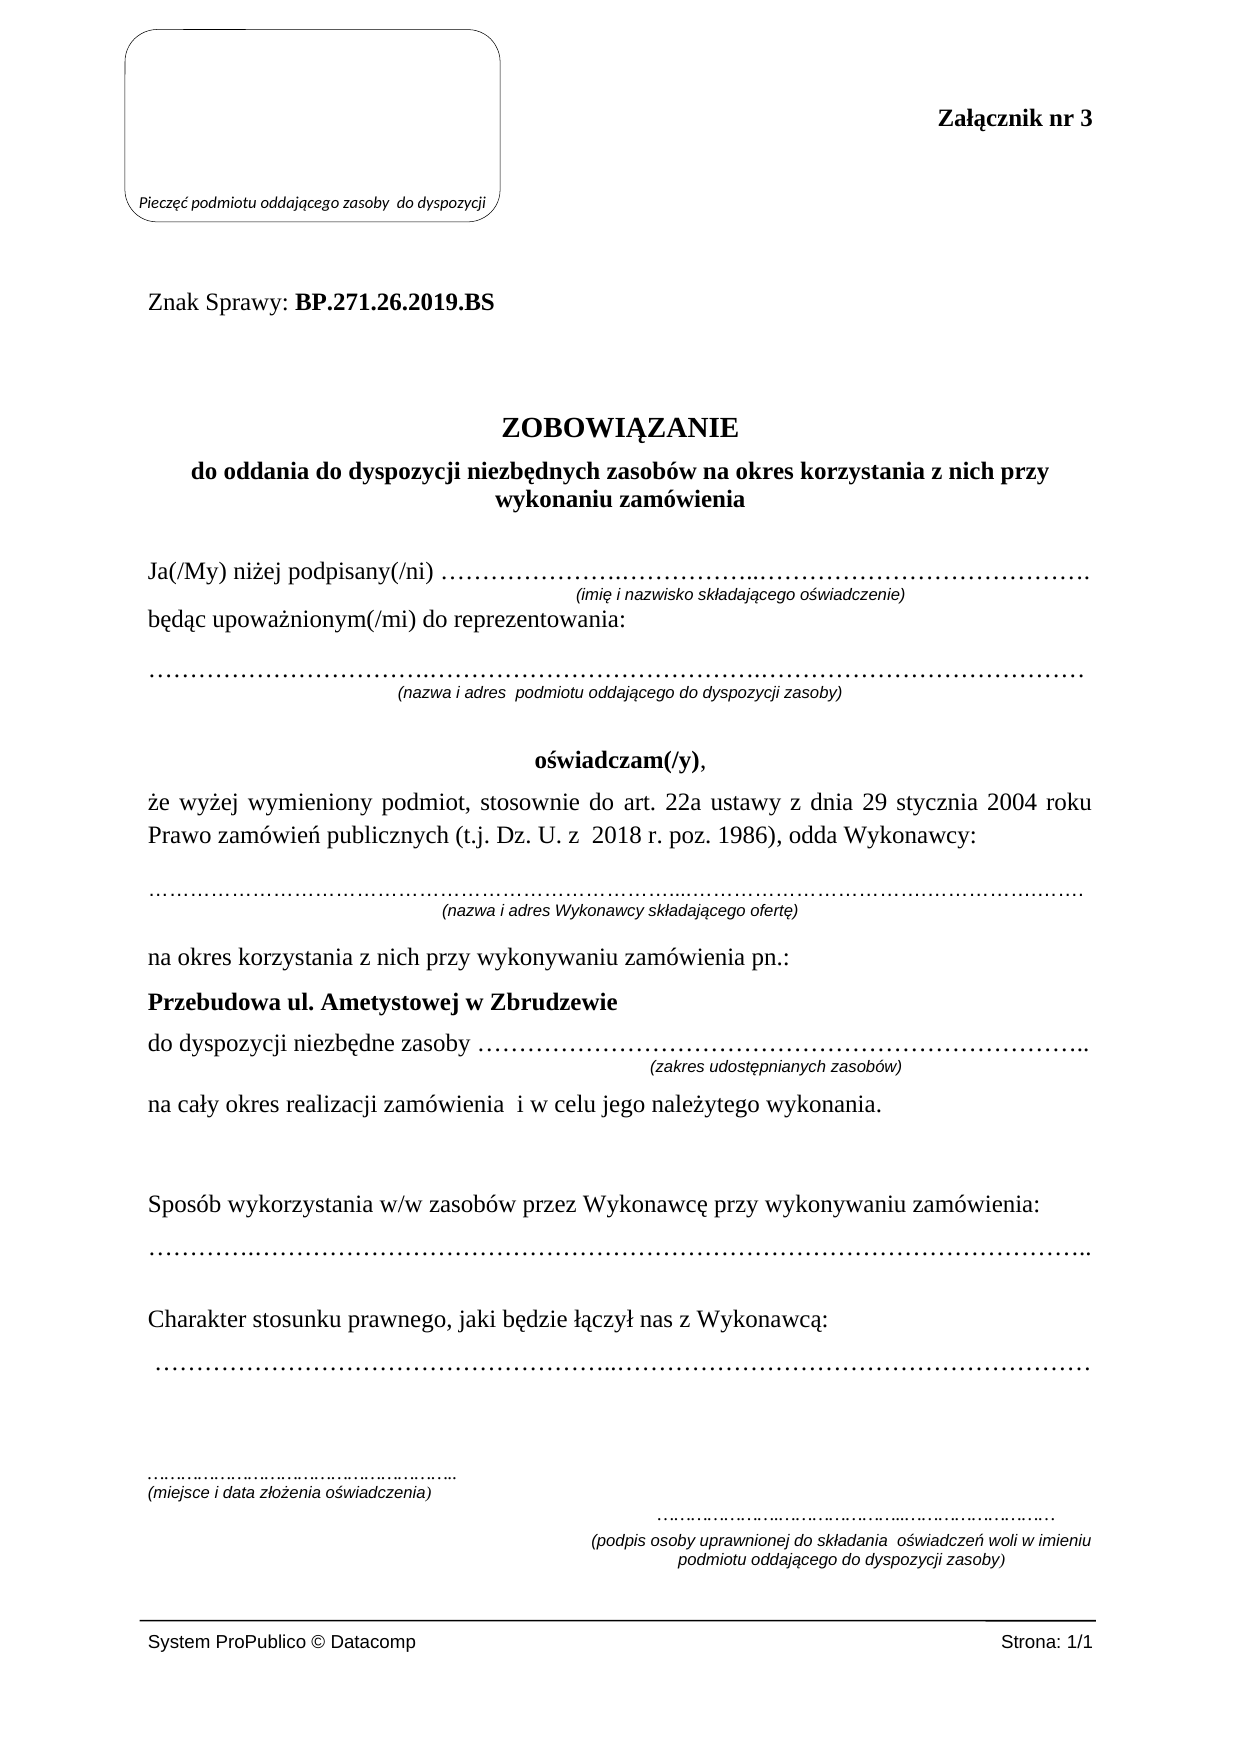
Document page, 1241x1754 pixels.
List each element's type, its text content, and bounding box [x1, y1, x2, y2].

subtitle Załącznik nr 3 [207, 103, 1093, 132]
text ………………….…………………..……………………… [148, 1502, 1093, 1524]
text ………….……………………………………………………………………………………….. [148, 1232, 1093, 1261]
text Ja(/My) niżej podpisany(/ni) ………………….……………..…………………………………. [148, 556, 1093, 585]
text oświadczam(/y), [148, 746, 1093, 774]
text do oddania do dyspozycji niezbędnych zasobów na okres korzystania z nich przy wykonaniu zamówienia [148, 456, 1093, 513]
text (imię i nazwisko składającego oświadczenie) [576, 585, 1093, 604]
text że wyżej wymieniony podmiot, stosownie do art. 22a ustawy z dnia 29 stycznia 2004 roku Prawo zamówień publicznych (t.j. Dz. U. z 2018 r. poz. 1986), odda Wykonawcy: [148, 787, 1093, 849]
text (miejsce i data złożenia oświadczenia) [148, 1483, 1093, 1502]
text …………………………………………………………………....…………………………….…………….……. [148, 877, 1093, 901]
text ZOBOWIĄZANIE [148, 410, 1093, 443]
text na cały okres realizacji zamówienia i w celu jego należytego wykonania. [148, 1089, 1093, 1117]
text (zakres udostępnianych zasobów) [251, 1057, 1093, 1076]
text (nazwa i adres Wykonawcy składającego ofertę) [148, 901, 1093, 920]
text na okres korzystania z nich przy wykonywaniu zamówienia pn.: [148, 942, 1093, 970]
text Znak Sprawy: BP.271.26.2019.BS [148, 287, 1093, 316]
text Sposób wykorzystania w/w zasobów przez Wykonawcę przy wykonywaniu zamówienia: [148, 1189, 1093, 1218]
text Przebudowa ul. Ametystowej w Zbrudzewie [148, 987, 1093, 1016]
text ………………………………………………..………………………………………………… [148, 1347, 1093, 1376]
text (podpis osoby uprawnionej do składania oświadczeń woli w imieniu podmiotu oddającego do dyspozycji zasoby) [590, 1530, 1093, 1569]
text ……………………………………………….. [148, 1462, 1093, 1483]
text (nazwa i adres podmiotu oddającego do dyspozycji zasoby) [148, 683, 1093, 702]
text …………………………….………………………………….………………………………… [148, 654, 1093, 683]
text Charakter stosunku prawnego, jaki będzie łączył nas z Wykonawcą: [148, 1304, 1093, 1333]
text do dyspozycji niezbędne zasoby ……………………………………………………………….. [148, 1028, 1093, 1057]
text będąc upoważnionym(/mi) do reprezentowania: [148, 604, 1093, 633]
